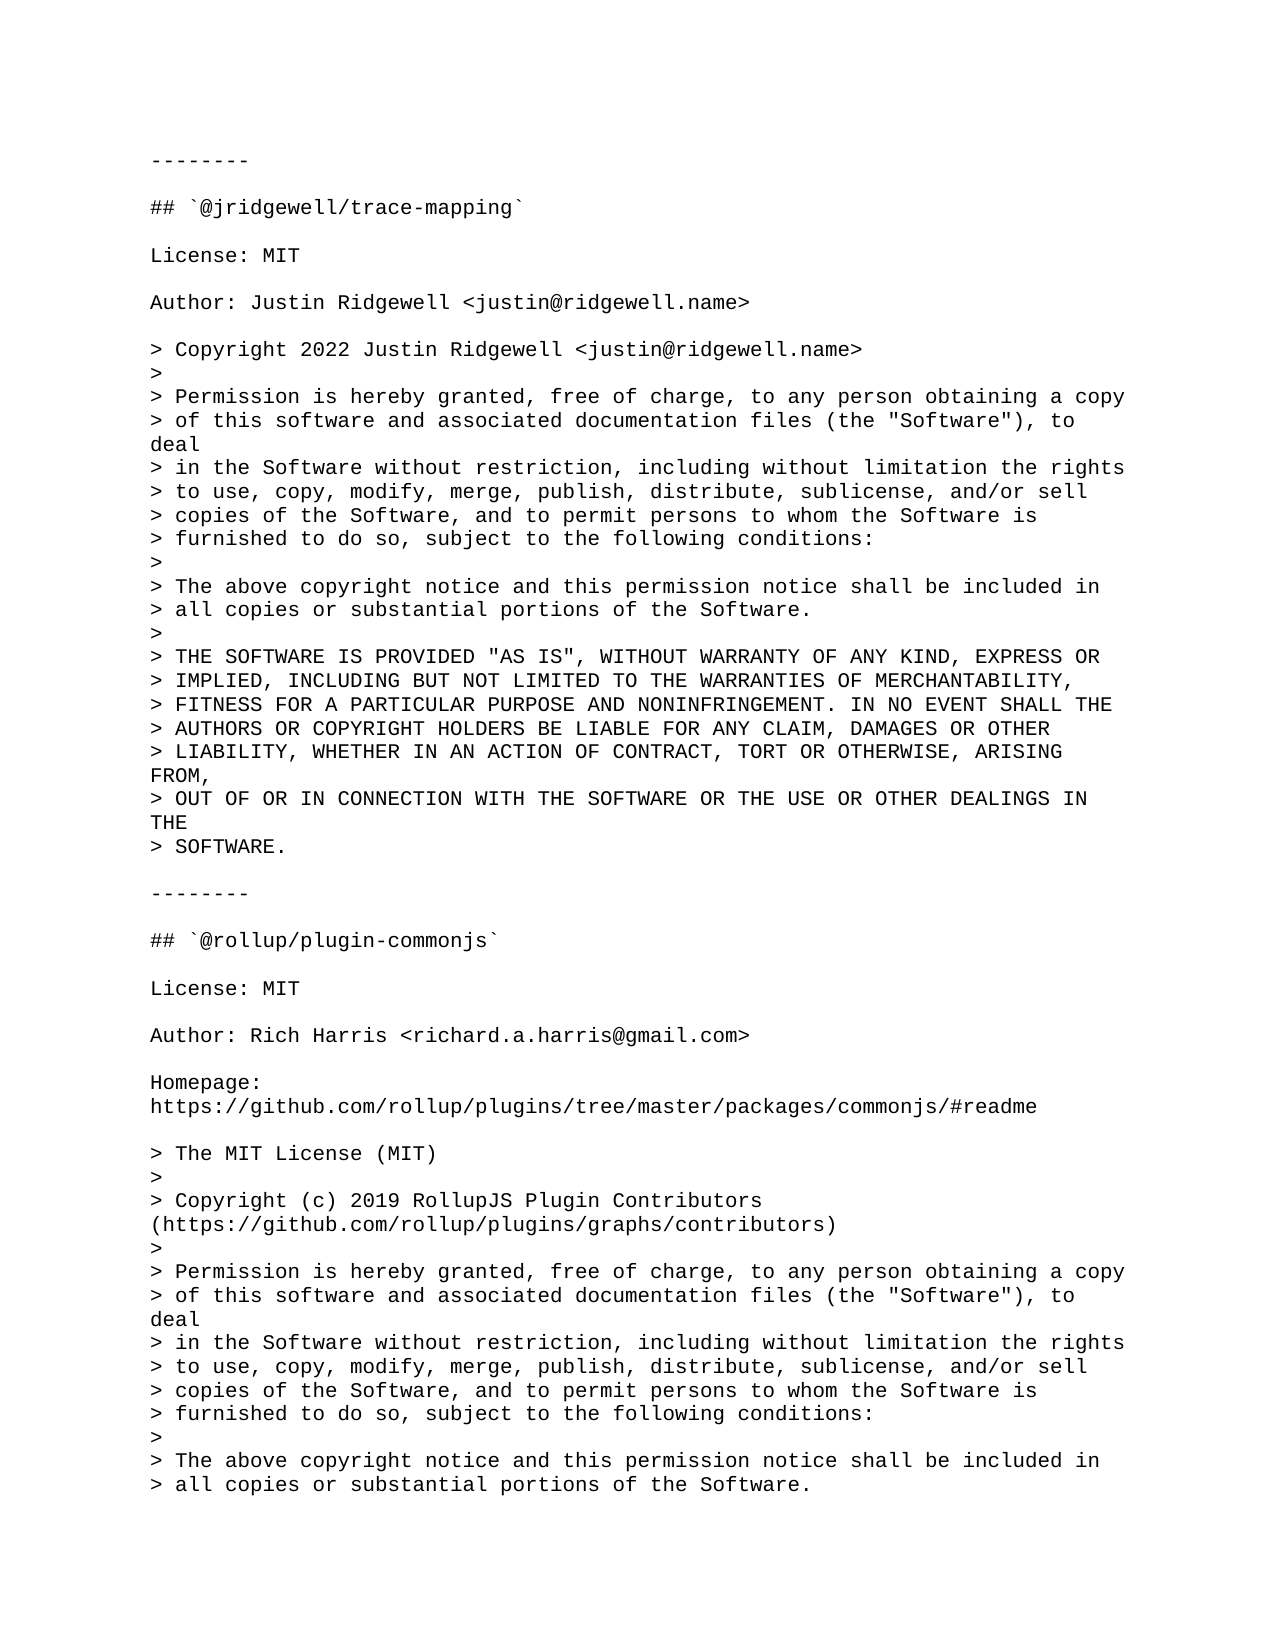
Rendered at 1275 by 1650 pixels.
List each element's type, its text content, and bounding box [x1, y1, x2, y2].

text ## `@jridgewell/trace-mapping` [150, 197, 1125, 221]
text ## `@rollup/plugin-commonjs` [150, 930, 1125, 954]
text > [150, 1167, 1125, 1190]
text > [150, 363, 1125, 386]
text > LIABILITY, WHETHER IN AN ACTION OF CONTRACT, TORT OR OTHERWISE, ARISING FROM, [150, 741, 1125, 788]
text > to use, copy, modify, merge, publish, distribute, sublicense, and/or sell [150, 1356, 1125, 1379]
text > FITNESS FOR A PARTICULAR PURPOSE AND NONINFRINGEMENT. IN NO EVENT SHALL THE [150, 694, 1125, 717]
text -------- [150, 150, 1125, 174]
text > [150, 1238, 1125, 1261]
text License: MIT [150, 978, 1125, 1001]
text > furnished to do so, subject to the following conditions: [150, 1403, 1125, 1427]
text > to use, copy, modify, merge, publish, distribute, sublicense, and/or sell [150, 481, 1125, 505]
text Author: Rich Harris <richard.a.harris@gmail.com> [150, 1025, 1125, 1048]
text > copies of the Software, and to permit persons to whom the Software is [150, 1379, 1125, 1403]
text > of this software and associated documentation files (the "Software"), to deal [150, 410, 1125, 457]
text > The MIT License (MIT) [150, 1143, 1125, 1167]
text > SOFTWARE. [150, 836, 1125, 859]
text > [150, 552, 1125, 576]
text > furnished to do so, subject to the following conditions: [150, 528, 1125, 552]
text > all copies or substantial portions of the Software. [150, 1474, 1125, 1498]
text > IMPLIED, INCLUDING BUT NOT LIMITED TO THE WARRANTIES OF MERCHANTABILITY, [150, 670, 1125, 694]
text > in the Software without restriction, including without limitation the rights [150, 457, 1125, 481]
text > [150, 1427, 1125, 1451]
text > AUTHORS OR COPYRIGHT HOLDERS BE LIABLE FOR ANY CLAIM, DAMAGES OR OTHER [150, 717, 1125, 741]
text > in the Software without restriction, including without limitation the rights [150, 1332, 1125, 1356]
text > The above copyright notice and this permission notice shall be included in [150, 576, 1125, 599]
text Author: Justin Ridgewell <justin@ridgewell.name> [150, 292, 1125, 316]
text > THE SOFTWARE IS PROVIDED "AS IS", WITHOUT WARRANTY OF ANY KIND, EXPRESS OR [150, 647, 1125, 670]
text -------- [150, 883, 1125, 907]
text > Copyright 2022 Justin Ridgewell <justin@ridgewell.name> [150, 339, 1125, 363]
text > [150, 623, 1125, 647]
text > of this software and associated documentation files (the "Software"), to deal [150, 1285, 1125, 1332]
text > Copyright (c) 2019 RollupJS Plugin Contributors (https://github.com/rollup/plugins/graphs/contributors) [150, 1190, 1125, 1238]
text Homepage: https://github.com/rollup/plugins/tree/master/packages/commonjs/#readme [150, 1072, 1125, 1119]
text > all copies or substantial portions of the Software. [150, 599, 1125, 623]
text > Permission is hereby granted, free of charge, to any person obtaining a copy [150, 386, 1125, 410]
text > OUT OF OR IN CONNECTION WITH THE SOFTWARE OR THE USE OR OTHER DEALINGS IN THE [150, 788, 1125, 836]
text > The above copyright notice and this permission notice shall be included in [150, 1451, 1125, 1474]
text License: MIT [150, 244, 1125, 268]
text > copies of the Software, and to permit persons to whom the Software is [150, 505, 1125, 528]
text > Permission is hereby granted, free of charge, to any person obtaining a copy [150, 1261, 1125, 1285]
